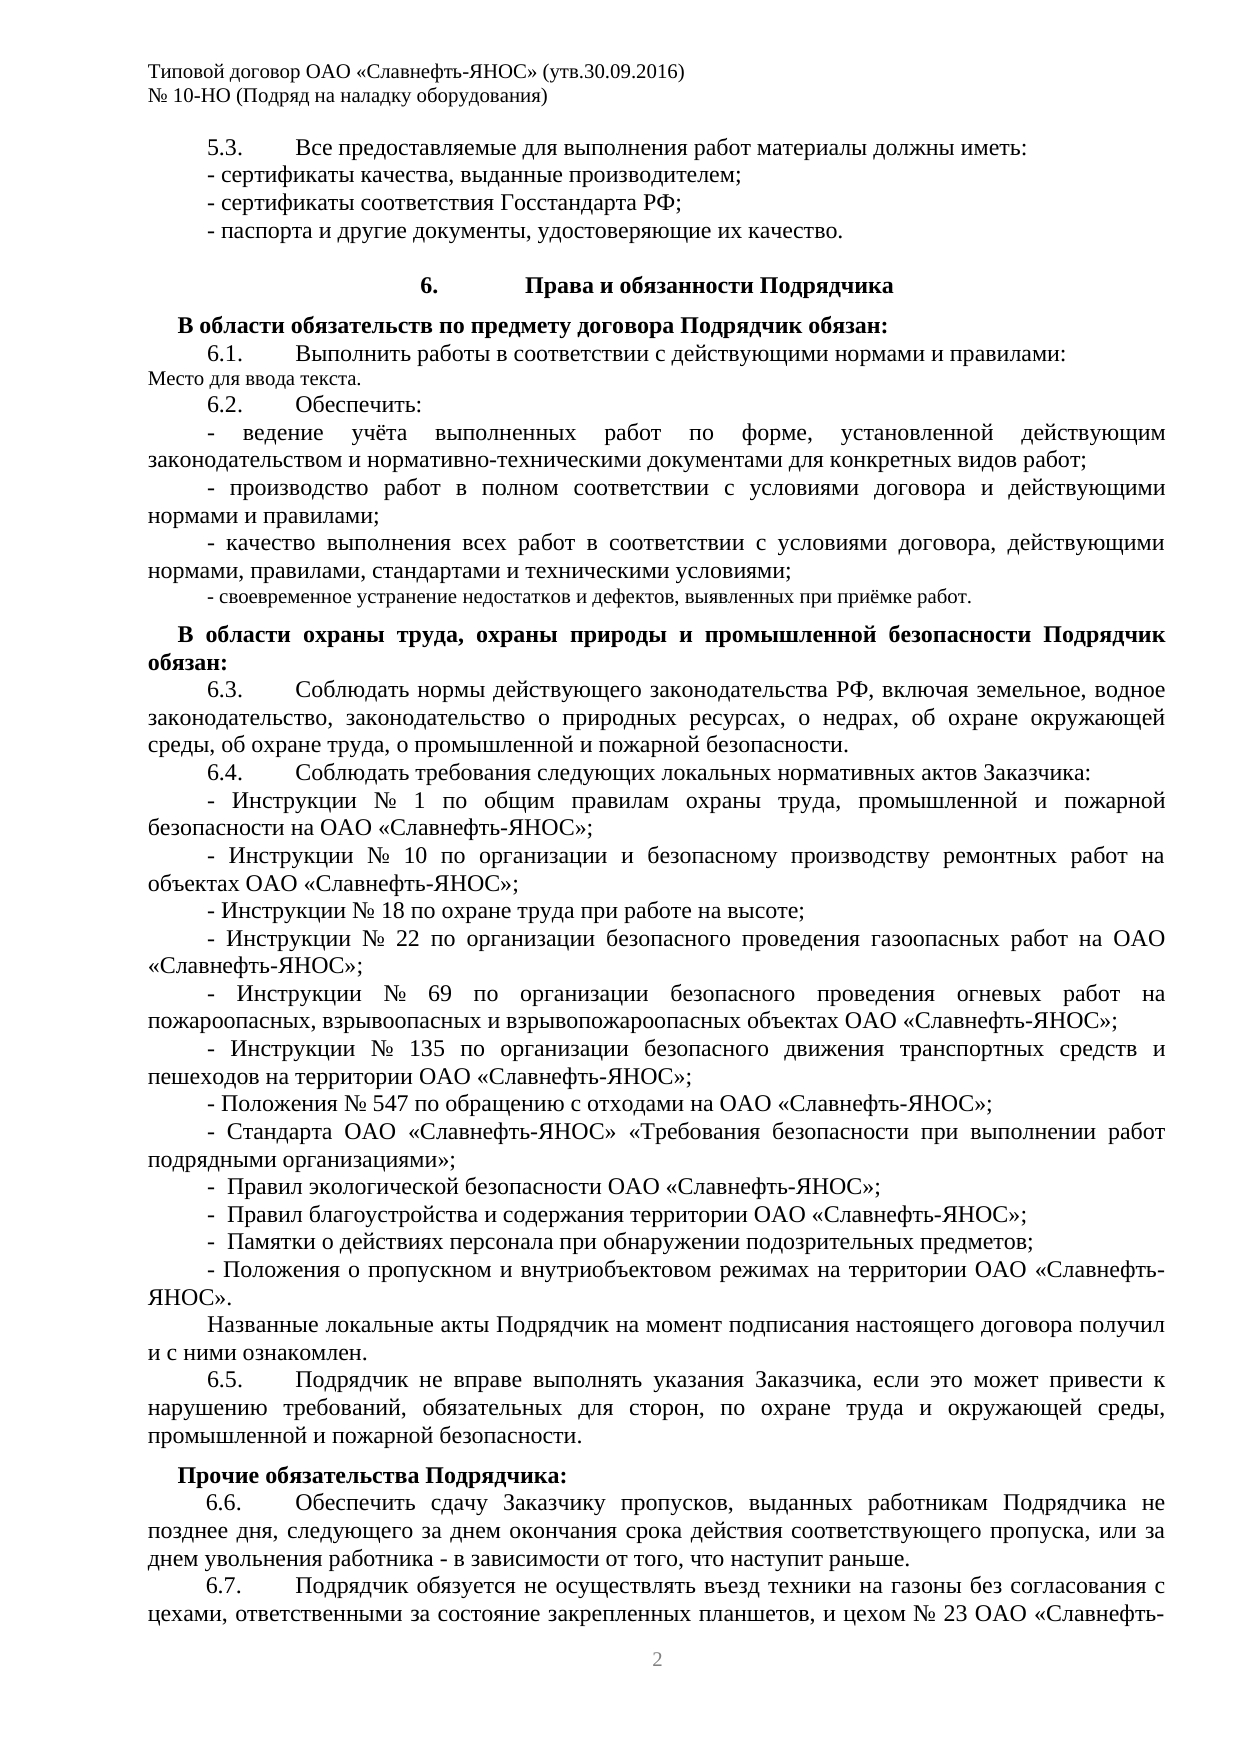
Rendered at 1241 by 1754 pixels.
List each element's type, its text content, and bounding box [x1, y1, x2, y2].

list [148, 1571, 1167, 1626]
text - Положения № 547 по обращению с отходами на ОАО «Славнефть-ЯНОС»; [148, 1089, 1167, 1117]
list - сертификаты соответствия Госстандарта РФ; [207, 188, 1167, 216]
list Права и обязанности Подрядчика [148, 271, 1167, 298]
text - Правил благоустройства и содержания территории ОАО «Славнефть-ЯНОС»; [148, 1200, 1167, 1227]
list Соблюдать требования следующих локальных нормативных актов Заказчика: [148, 758, 1167, 786]
list Подрядчик не вправе выполнять указания Заказчика, если это может привести к нарушению требований, обязательных для сторон, по охране труда и окружающей среды, промышленной и пожарной безопасности. [148, 1365, 1167, 1448]
text - Инструкции № 18 по охране труда при работе на высоте; [148, 896, 1167, 924]
list - паспорта и другие документы, удостоверяющие их качество. [207, 216, 1167, 243]
text - Инструкции № 1 по общим правилам охраны труда, промышленной и пожарной безопасности на ОАО «Славнефть-ЯНОС»; [148, 786, 1167, 841]
text - Памятки о действиях персонала при обнаружении подозрительных предметов; [148, 1227, 1167, 1255]
text В области обязательств по предмету договора Подрядчик обязан: [148, 311, 1167, 339]
text Названные локальные акты Подрядчик на момент подписания настоящего договора получил и с ними ознакомлен. [148, 1310, 1167, 1365]
list Обеспечить: [148, 390, 1167, 418]
list - сертификаты качества, выданные производителем; [207, 161, 1167, 188]
text - производство работ в полном соответствии с условиями договора и действующими нормами и правилами; [148, 473, 1167, 528]
text - Инструкции № 135 по организации безопасного движения транспортных средств и пешеходов на территории ОАО «Славнефть-ЯНОС»; [148, 1034, 1167, 1089]
list Выполнить работы в соответствии с действующими нормами и правилами: [148, 339, 1172, 366]
text - Положения о пропускном и внутриобъектовом режимах на территории ОАО «Славнефть-ЯНОС». [148, 1255, 1167, 1310]
list Все предоставляемые для выполнения работ материалы должны иметь: [148, 133, 1167, 161]
text - Правил экологической безопасности ОАО «Славнефть-ЯНОС»; [148, 1172, 1167, 1200]
text - Инструкции № 10 по организации и безопасному производству ремонтных работ на объектах ОАО «Славнефть-ЯНОС»; [148, 841, 1167, 896]
text - Инструкции № 69 по организации безопасного проведения огневых работ на пожароопасных, взрывоопасных и взрывопожароопасных объектах ОАО «Славнефть-ЯНОС»; [148, 979, 1167, 1034]
list Соблюдать нормы действующего законодательства РФ, включая земельное, водное законодательство, законодательство о природных ресурсах, о недрах, об охране окружающей среды, об охране труда, о промышленной и пожарной безопасности. [148, 675, 1167, 758]
text В области охраны труда, охраны природы и промышленной безопасности Подрядчик обязан: [148, 620, 1167, 675]
text - Инструкции № 22 по организации безопасного проведения газоопасных работ на ОАО «Славнефть-ЯНОС»; [148, 924, 1167, 979]
text - качество выполнения всех работ в соответствии с условиями договора, действующими нормами, правилами, стандартами и техническими условиями; [148, 528, 1167, 583]
text Прочие обязательства Подрядчика: [148, 1461, 1167, 1488]
list Обеспечить сдачу Заказчику пропусков, выданных работникам Подрядчика не позднее дня, следующего за днем окончания срока действия соответствующего пропуска, или за днем увольнения работника - в зависимости от того, что наступит раньше. [148, 1488, 1167, 1571]
text - Стандарта ОАО «Славнефть-ЯНОС» «Требования безопасности при выполнении работ подрядными организациями»; [148, 1117, 1167, 1172]
text - ведение учёта выполненных работ по форме, установленной действующим законодательством и нормативно-техническими документами для конкретных видов работ; [148, 418, 1167, 473]
